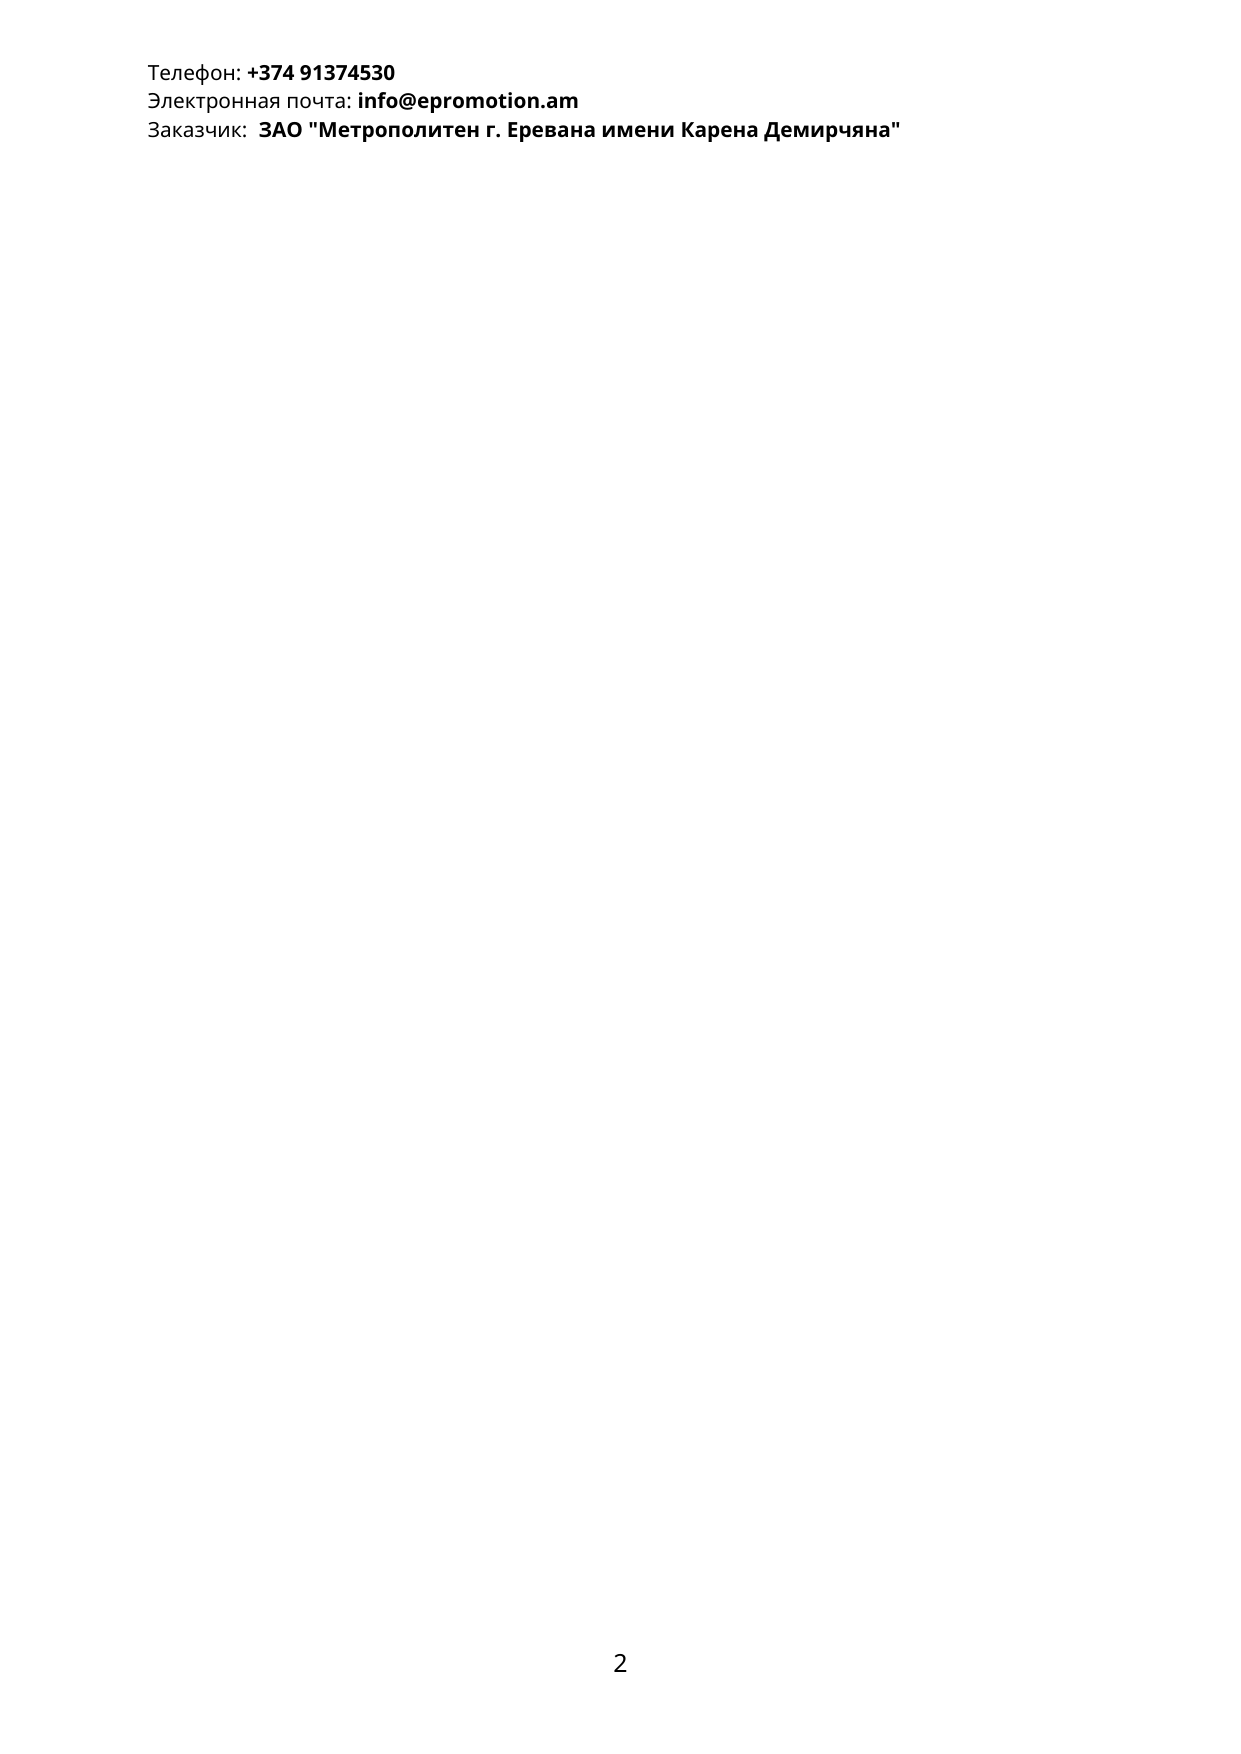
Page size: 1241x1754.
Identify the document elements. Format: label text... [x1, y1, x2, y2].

text Электронная почта: info@epromotion.am [148, 86, 1092, 115]
text Телефон: +374 91374530 [148, 58, 1092, 86]
text Заказчик: ЗАО "Метрополитен г. Еревана имени Карена Демирчяна" [148, 115, 1092, 143]
